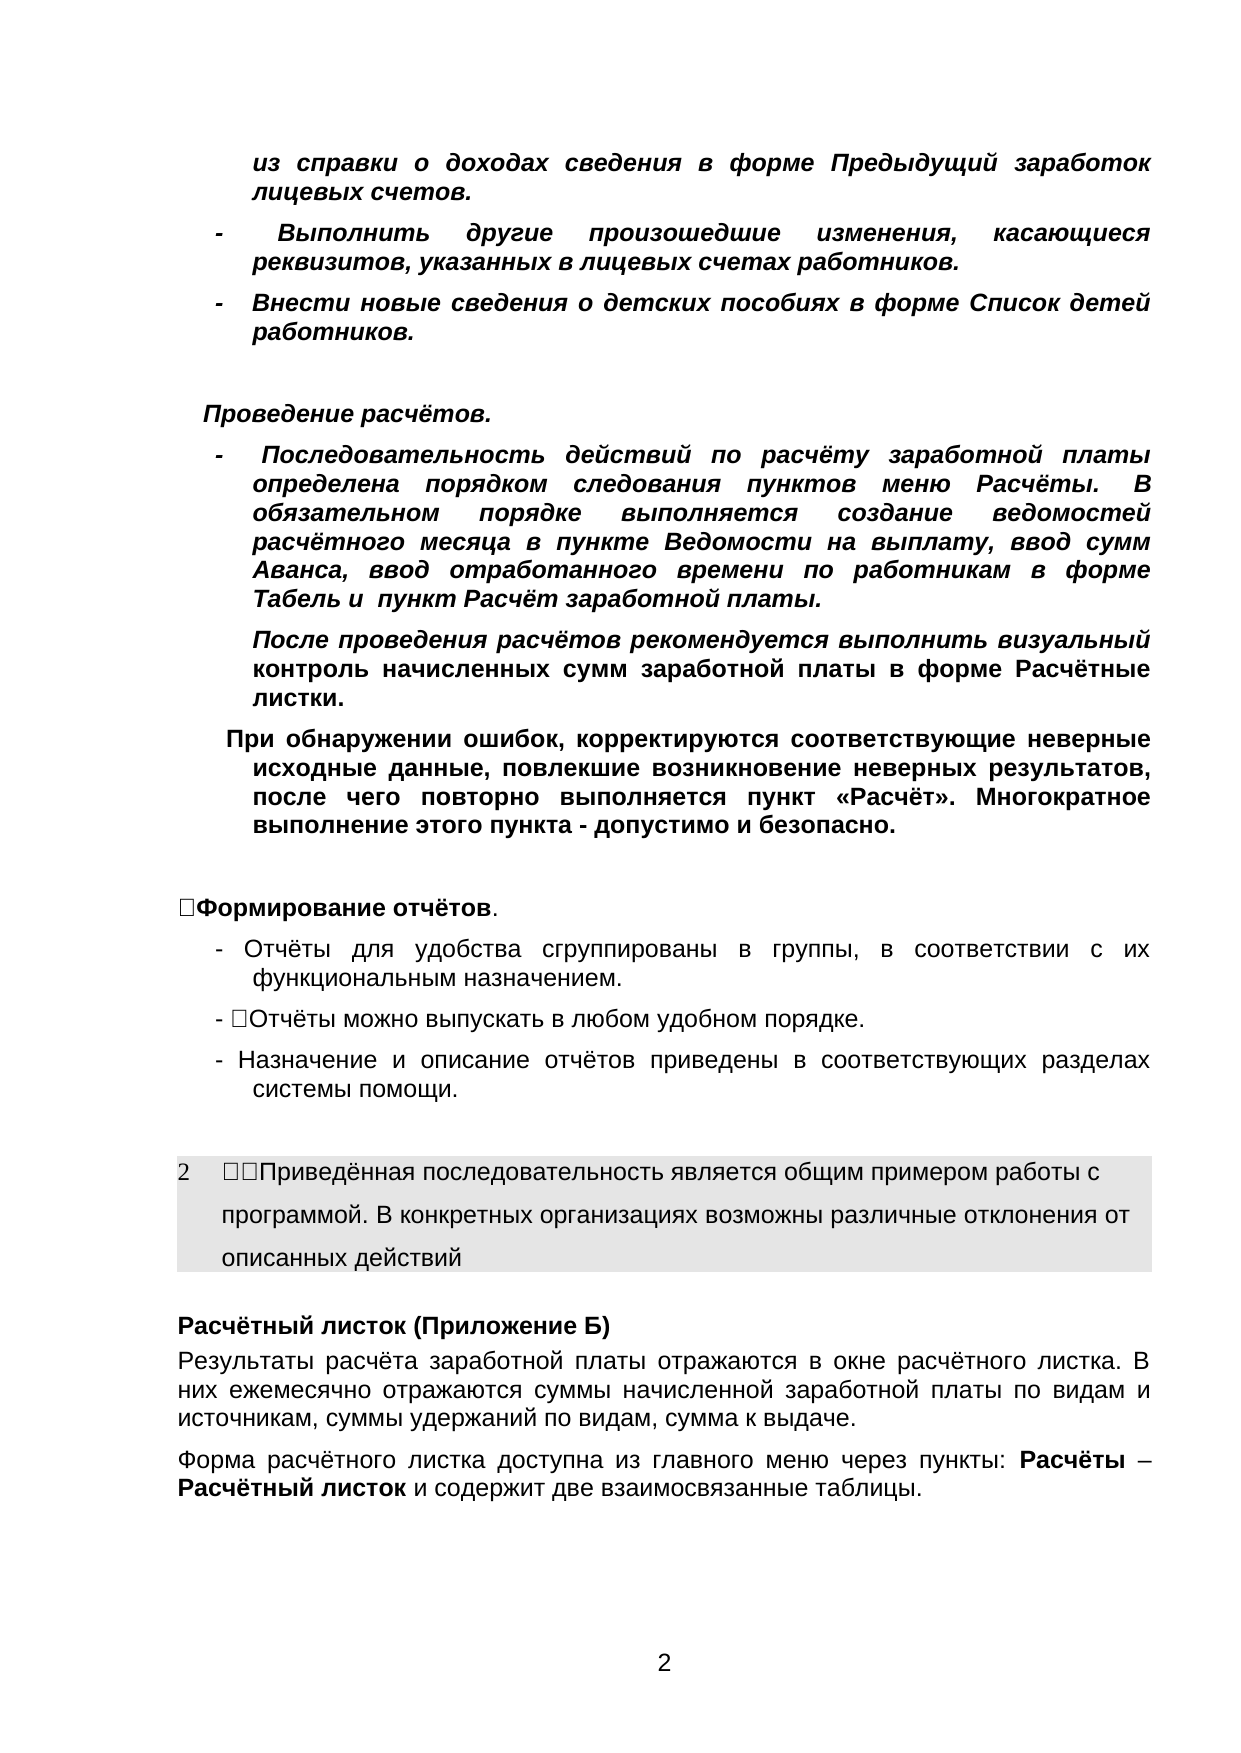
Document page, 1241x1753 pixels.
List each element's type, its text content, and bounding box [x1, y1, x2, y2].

text После проведения расчётов рекомендуется выполнить визуальный контроль начисленных сумм заработной платы в форме Расчётные листки. [215, 625, 1152, 711]
text - Внести новые сведения о детских пособиях в форме Список детей работников. [215, 288, 1152, 345]
text - Отчёты можно выпускать в любом удобном порядке. [215, 1004, 1152, 1033]
text - Назначение и описание отчётов приведены в соответствующих разделах системы помощи. [215, 1045, 1152, 1103]
text - Последовательность действий по расчёту заработной платы определена порядком следования пунктов меню Расчёты. В обязательном порядке выполняется создание ведомостей расчётного месяца в пункте Ведомости на выплату, ввод сумм Аванса, ввод отработанного времени по работникам в форме Табель и пункт Расчёт заработной платы. [215, 440, 1152, 613]
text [215, 148, 1152, 205]
text При обнаружении ошибок, корректируются соответствующие неверные исходные данные, повлекшие возникновение неверных результатов, после чего повторно выполняется пункт «Расчёт». Многократное выполнение этого пункта - допустимо и безопасно. [215, 724, 1152, 839]
text Результаты расчёта заработной платы отражаются в окне расчётного листка. В них ежемесячно отражаются суммы начисленной заработной платы по видам и источникам, суммы удержаний по видам, сумма к выдаче. [177, 1346, 1152, 1432]
text Форма расчётного листка доступна из главного меню через пункты: Расчёты – Расчётный листок и содержит две взаимосвязанные таблицы. [177, 1445, 1152, 1502]
text Формирование отчётов. [177, 893, 1152, 921]
text - Выполнить другие произошедшие изменения, касающиеся реквизитов, указанных в лицевых счетах работников. [215, 218, 1152, 275]
subtitle Расчётный листок (Приложение Б) [177, 1311, 1152, 1340]
text Проведение расчётов. [177, 399, 1152, 428]
list Приведённая последовательность является общим примером работы с программой. В конкретных организациях возможны различные отклонения от описанных действий [177, 1156, 1152, 1272]
text - Отчёты для удобства сгруппированы в группы, в соответствии с их функциональным назначением. [215, 934, 1152, 991]
